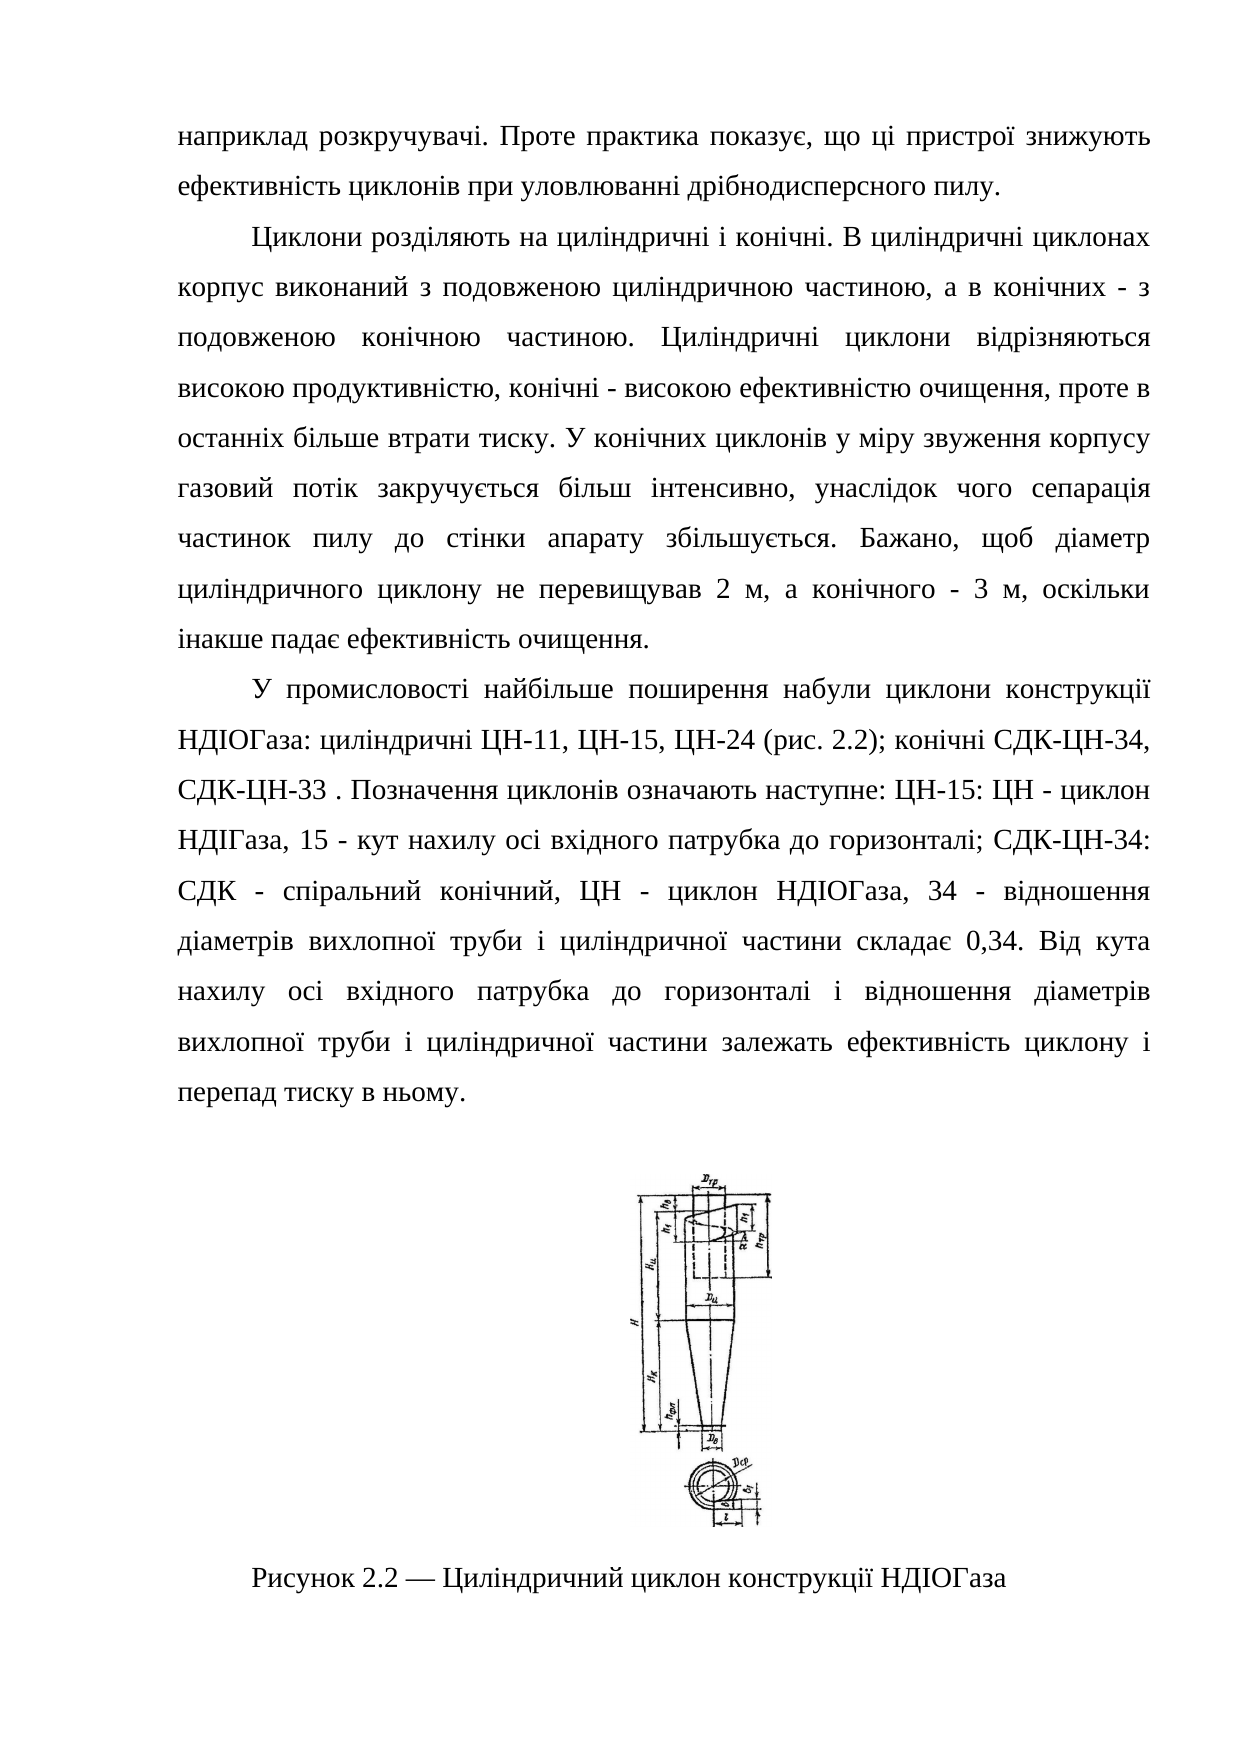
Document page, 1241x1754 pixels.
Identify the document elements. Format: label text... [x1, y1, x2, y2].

text Циклони розділяють на циліндричні і конічні. В циліндричні циклонах корпус виконаний з подовженою циліндричною частиною, а в конічних - з подовженою конічною частиною. Циліндричні циклони відрізняються високою продуктивністю, конічні - високою ефективністю очищення, проте в останніх більше втрати тиску. У конічних циклонів у міру звуження корпусу газовий потік закручується більш інтенсивно, унаслідок чого сепарація частинок пилу до стінки апарату збільшується. Бажано, щоб діаметр циліндричного циклону не перевищував 2 м, а конічного - 3 м, оскільки інакше падає ефективність очищення. [177, 219, 1152, 655]
text Рисунок 2.2 — Циліндричний циклон конструкції НДІОГаза [177, 1175, 1152, 1593]
picture [630, 1174, 772, 1527]
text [177, 118, 1152, 202]
text У промисловості найбільше поширення набули циклони конструкції НДІОГаза: циліндричні ЦН-11, ЦН-15, ЦН-24 (рис. 2.2); конічні СДК-ЦН-34, СДК-ЦН-33 . Позначення циклонів означають наступне: ЦН-15: ЦН - циклон НДІГаза, 15 - кут нахилу осі вхідного патрубка до горизонталі; СДК-ЦН-34: СДК - спіральний конічний, ЦН - циклон НДІОГаза, 34 - відношення діаметрів вихлопної труби і циліндричної частини складає 0,34. Від кута нахилу осі вхідного патрубка до горизонталі і відношення діаметрів вихлопної труби і циліндричної частини залежать ефективність циклону і перепад тиску в ньому. [177, 672, 1152, 1108]
